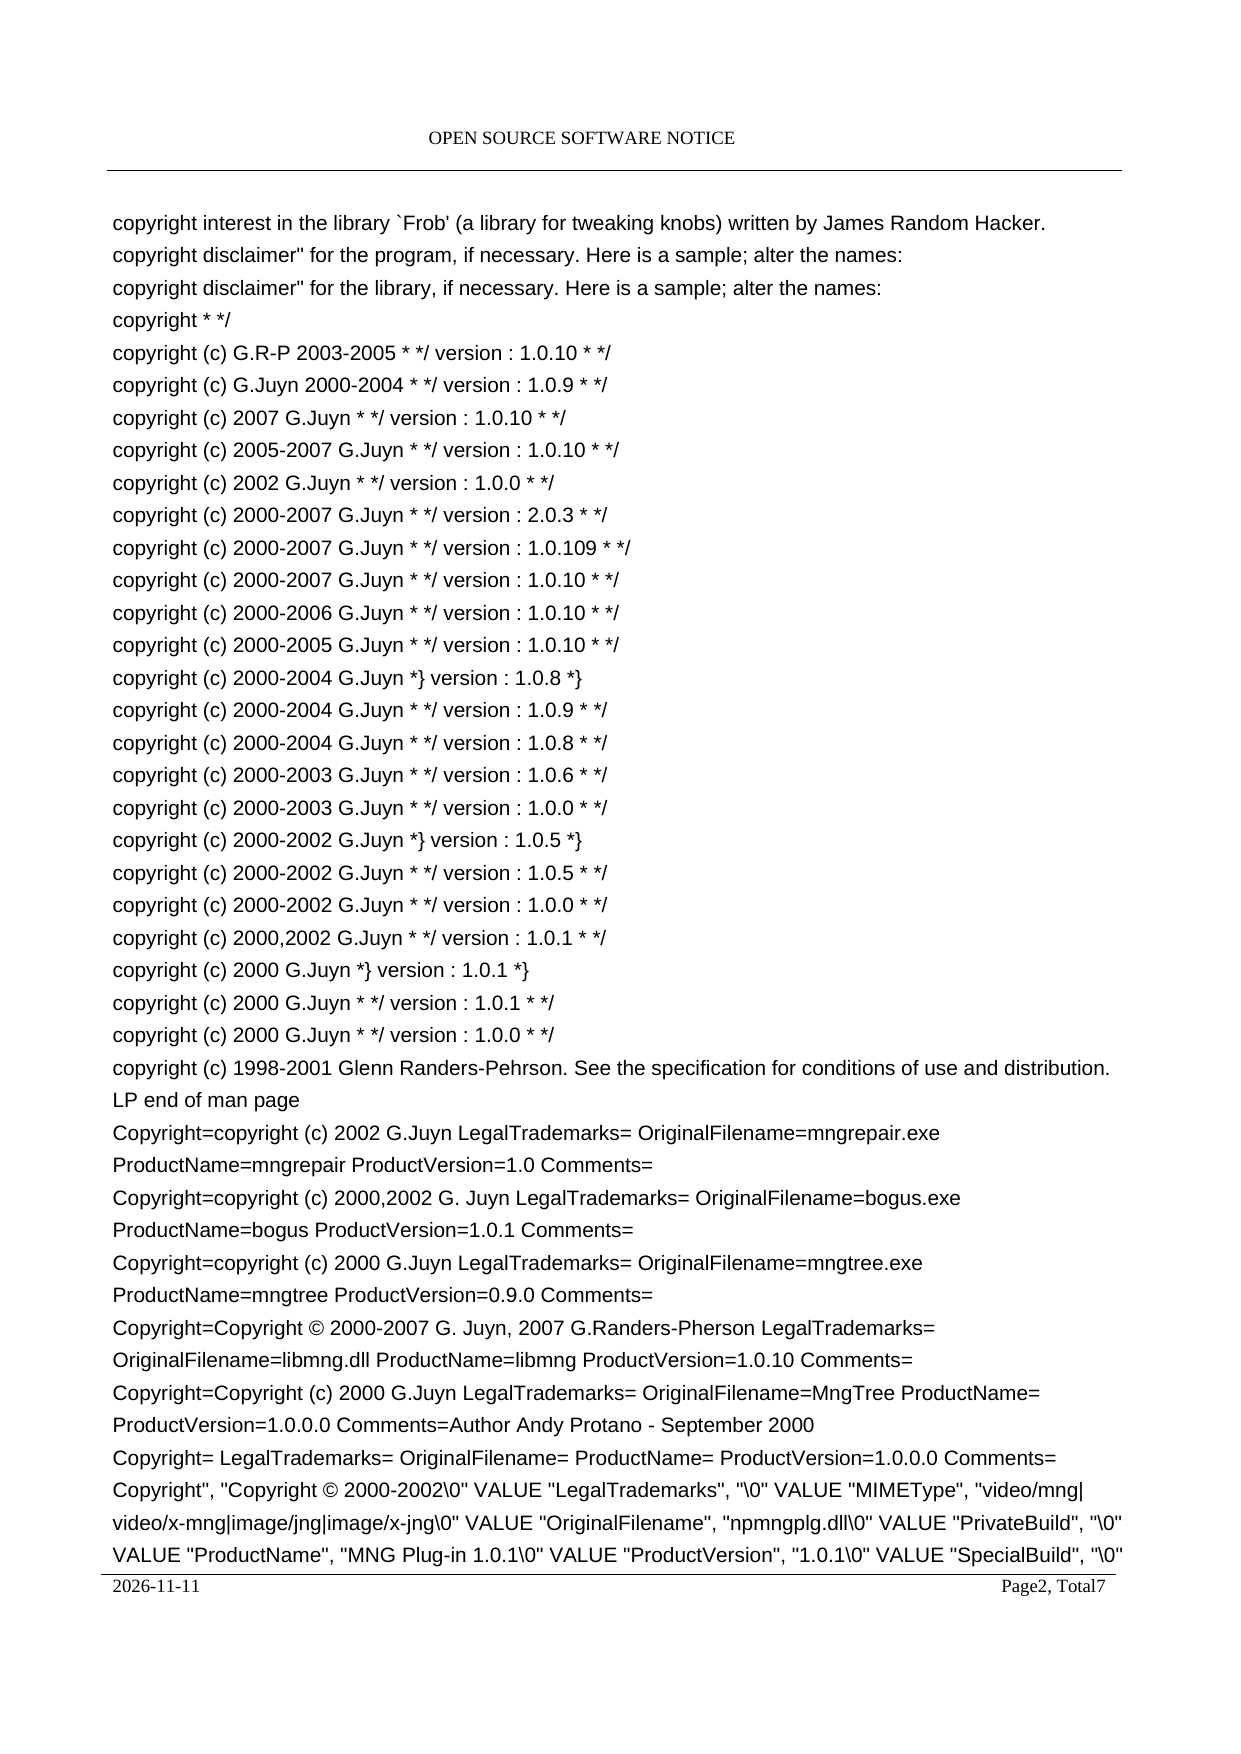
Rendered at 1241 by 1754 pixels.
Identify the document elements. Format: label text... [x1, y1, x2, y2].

text copyright (c) 2000 G.Juyn * */ version : 1.0.0 * */ [112, 1019, 1128, 1051]
text copyright (c) 2002 G.Juyn * */ version : 1.0.0 * */ [112, 466, 1128, 499]
text copyright (c) 2000-2004 G.Juyn *} version : 1.0.8 *} [112, 661, 1128, 694]
text copyright (c) 2000-2002 G.Juyn * */ version : 1.0.0 * */ [112, 889, 1128, 921]
text copyright (c) 2000-2007 G.Juyn * */ version : 1.0.10 * */ [112, 564, 1128, 596]
text copyright (c) 2007 G.Juyn * */ version : 1.0.10 * */ [112, 401, 1128, 434]
text copyright (c) 2000 G.Juyn * */ version : 1.0.1 * */ [112, 986, 1128, 1019]
text copyright interest in the library `Frob' (a library for tweaking knobs) written by James Random Hacker. [112, 206, 1128, 239]
text copyright (c) 1998-2001 Glenn Randers-Pehrson. See the specification for conditions of use and distribution. LP end of man page [112, 1051, 1128, 1116]
text copyright (c) 2000-2003 G.Juyn * */ version : 1.0.0 * */ [112, 791, 1128, 824]
text Copyright=copyright (c) 2002 G.Juyn LegalTrademarks= OriginalFilename=mngrepair.exe ProductName=mngrepair ProductVersion=1.0 Comments= [112, 1116, 1128, 1181]
text Copyright=Copyright © 2000-2007 G. Juyn, 2007 G.Randers-Pherson LegalTrademarks= OriginalFilename=libmng.dll ProductName=libmng ProductVersion=1.0.10 Comments= [112, 1311, 1128, 1376]
text copyright (c) 2000-2002 G.Juyn *} version : 1.0.5 *} [112, 824, 1128, 856]
text Copyright=Copyright (c) 2000 G.Juyn LegalTrademarks= OriginalFilename=MngTree ProductName= ProductVersion=1.0.0.0 Comments=Author Andy Protano - September 2000 [112, 1376, 1128, 1441]
text copyright disclaimer" for the library, if necessary. Here is a sample; alter the names: [112, 271, 1128, 304]
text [112, 1474, 1128, 1571]
text copyright (c) 2005-2007 G.Juyn * */ version : 1.0.10 * */ [112, 434, 1128, 466]
text copyright (c) 2000,2002 G.Juyn * */ version : 1.0.1 * */ [112, 921, 1128, 954]
text Copyright=copyright (c) 2000 G.Juyn LegalTrademarks= OriginalFilename=mngtree.exe ProductName=mngtree ProductVersion=0.9.0 Comments= [112, 1246, 1128, 1311]
text copyright (c) 2000-2007 G.Juyn * */ version : 2.0.3 * */ [112, 499, 1128, 531]
text copyright (c) 2000-2007 G.Juyn * */ version : 1.0.109 * */ [112, 531, 1128, 564]
text Copyright= LegalTrademarks= OriginalFilename= ProductName= ProductVersion=1.0.0.0 Comments= [112, 1441, 1128, 1474]
text copyright (c) 2000-2005 G.Juyn * */ version : 1.0.10 * */ [112, 629, 1128, 661]
text copyright disclaimer" for the program, if necessary. Here is a sample; alter the names: [112, 239, 1128, 271]
text copyright (c) 2000-2004 G.Juyn * */ version : 1.0.8 * */ [112, 726, 1128, 759]
text copyright * */ [112, 304, 1128, 336]
text copyright (c) 2000-2006 G.Juyn * */ version : 1.0.10 * */ [112, 596, 1128, 629]
text copyright (c) G.Juyn 2000-2004 * */ version : 1.0.9 * */ [112, 369, 1128, 401]
text copyright (c) 2000-2004 G.Juyn * */ version : 1.0.9 * */ [112, 694, 1128, 726]
text copyright (c) 2000-2002 G.Juyn * */ version : 1.0.5 * */ [112, 856, 1128, 889]
text copyright (c) 2000 G.Juyn *} version : 1.0.1 *} [112, 954, 1128, 986]
text copyright (c) G.R-P 2003-2005 * */ version : 1.0.10 * */ [112, 336, 1128, 369]
text copyright (c) 2000-2003 G.Juyn * */ version : 1.0.6 * */ [112, 759, 1128, 791]
text Copyright=copyright (c) 2000,2002 G. Juyn LegalTrademarks= OriginalFilename=bogus.exe ProductName=bogus ProductVersion=1.0.1 Comments= [112, 1181, 1128, 1246]
